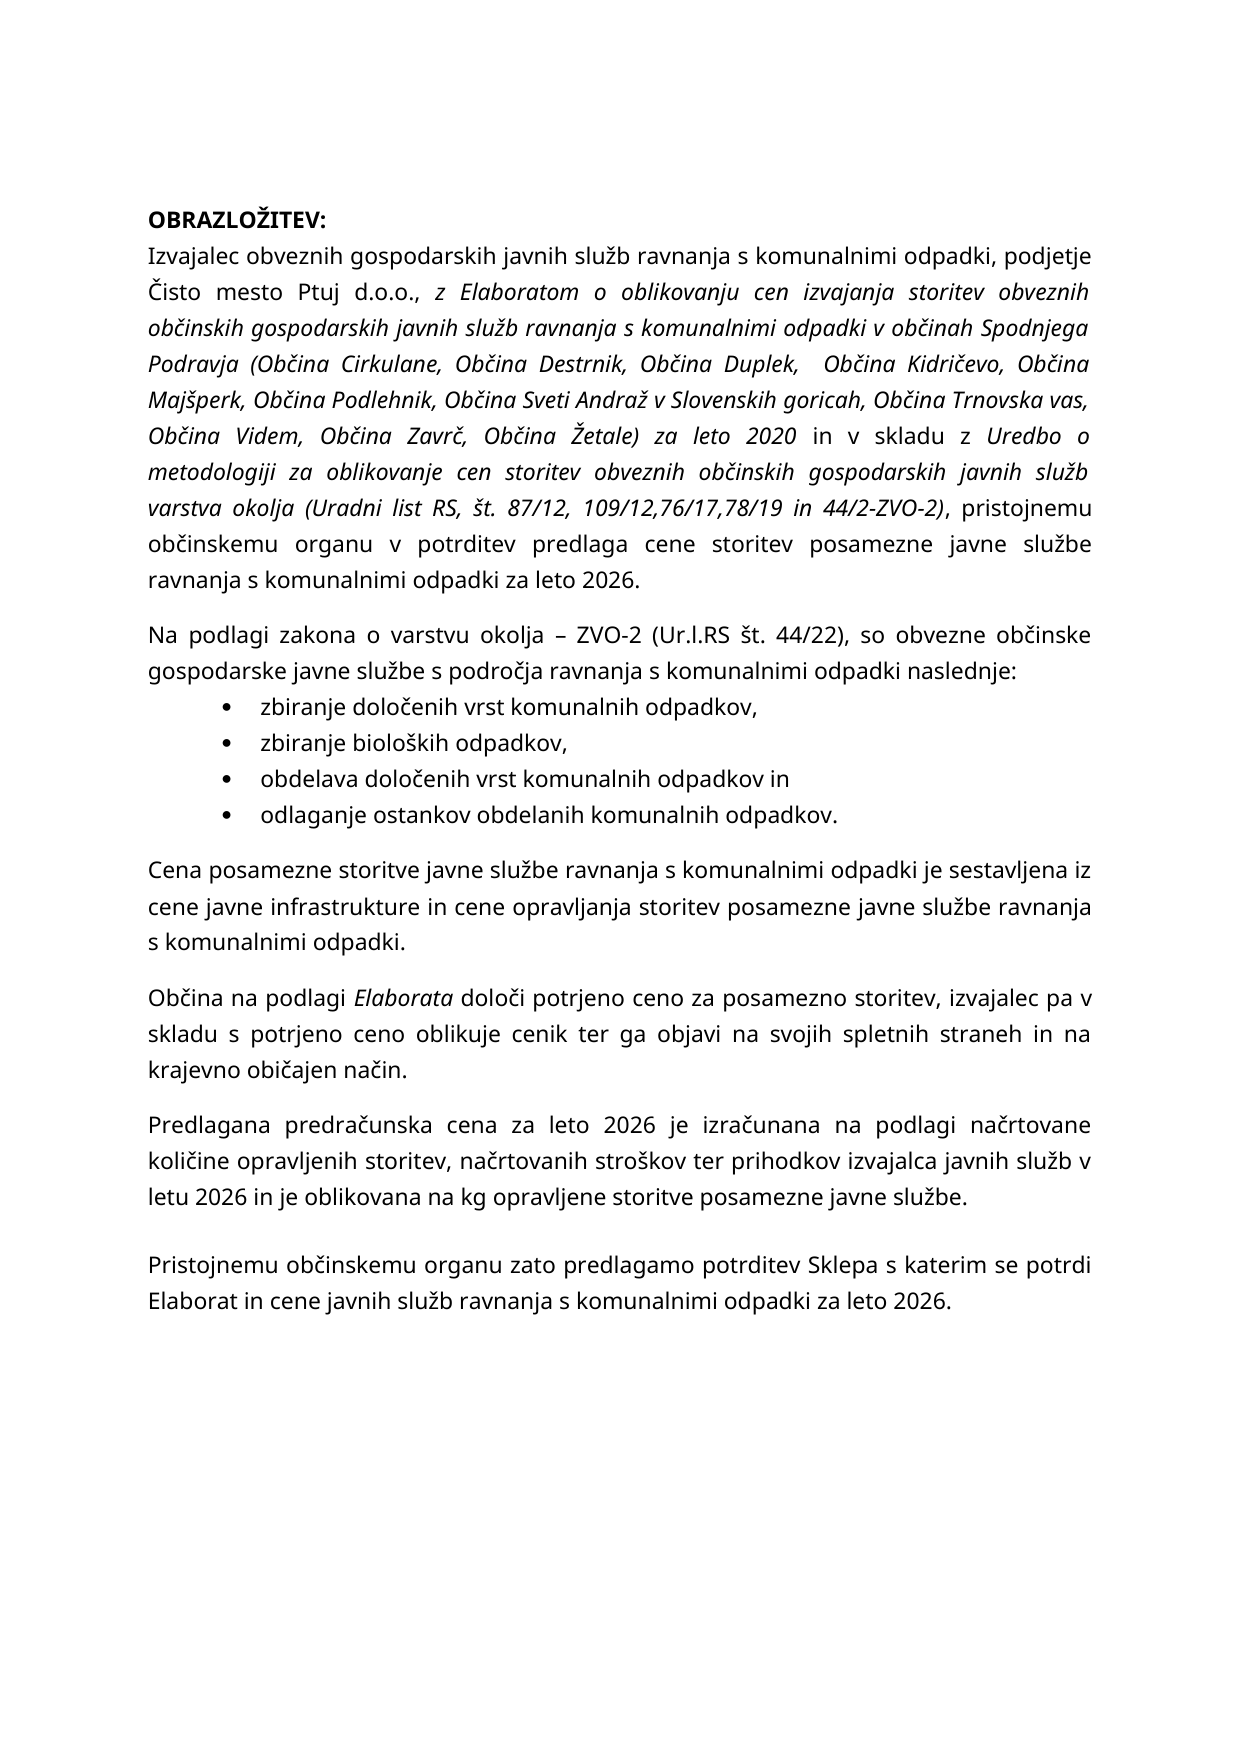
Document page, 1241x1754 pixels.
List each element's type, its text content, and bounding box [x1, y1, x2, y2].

text Pristojnemu občinskemu organu zato predlagamo potrditev Sklepa s katerim se potrdi Elaborat in cene javnih služb ravnanja s komunalnimi odpadki za leto 2026. [148, 1249, 1093, 1316]
text Izvajalec obveznih gospodarskih javnih služb ravnanja s komunalnimi odpadki, podjetje Čisto mesto Ptuj d.o.o., z Elaboratom o oblikovanju cen izvajanja storitev obveznih občinskih gospodarskih javnih služb ravnanja s komunalnimi odpadki v občinah Spodnjega Podravja (Občina Cirkulane, Občina Destrnik, Občina Duplek, Občina Kidričevo, Občina Majšperk, Občina Podlehnik, Občina Sveti Andraž v Slovenskih goricah, Občina Trnovska vas, Občina Videm, Občina Zavrč, Občina Žetale) za leto 2020 in v skladu z Uredbo o metodologiji za oblikovanje cen storitev obveznih občinskih gospodarskih javnih služb varstva okolja (Uradni list RS, št. 87/12, 109/12,76/17,78/19 in 44/2-ZVO-2), pristojnemu občinskemu organu v potrditev predlaga cene storitev posamezne javne službe ravnanja s komunalnimi odpadki za leto 2026. [148, 240, 1093, 595]
text Cena posamezne storitve javne službe ravnanja s komunalnimi odpadki je sestavljena iz cene javne infrastrukture in cene opravljanja storitev posamezne javne službe ravnanja s komunalnimi odpadki. [148, 854, 1093, 958]
list odlaganje ostankov obdelanih komunalnih odpadkov. [223, 799, 1093, 830]
text Na podlagi zakona o varstvu okolja – ZVO-2 (Ur.l.RS št. 44/22), so obvezne občinske gospodarske javne službe s področja ravnanja s komunalnimi odpadki naslednje: [148, 619, 1093, 686]
list zbiranje bioloških odpadkov, [223, 727, 1093, 758]
list zbiranje določenih vrst komunalnih odpadkov, [223, 691, 1093, 722]
list obdelava določenih vrst komunalnih odpadkov in [223, 763, 1093, 794]
text Predlagana predračunska cena za leto 2026 je izračunana na podlagi načrtovane količine opravljenih storitev, načrtovanih stroškov ter prihodkov izvajalca javnih služb v letu 2026 in je oblikovana na kg opravljene storitve posamezne javne službe. [148, 1109, 1093, 1212]
text Občina na podlagi Elaborata določi potrjeno ceno za posamezno storitev, izvajalec pa v skladu s potrjeno ceno oblikuje cenik ter ga objavi na svojih spletnih straneh in na krajevno običajen način. [148, 982, 1093, 1085]
text OBRAZLOŽITEV: [148, 204, 1093, 236]
